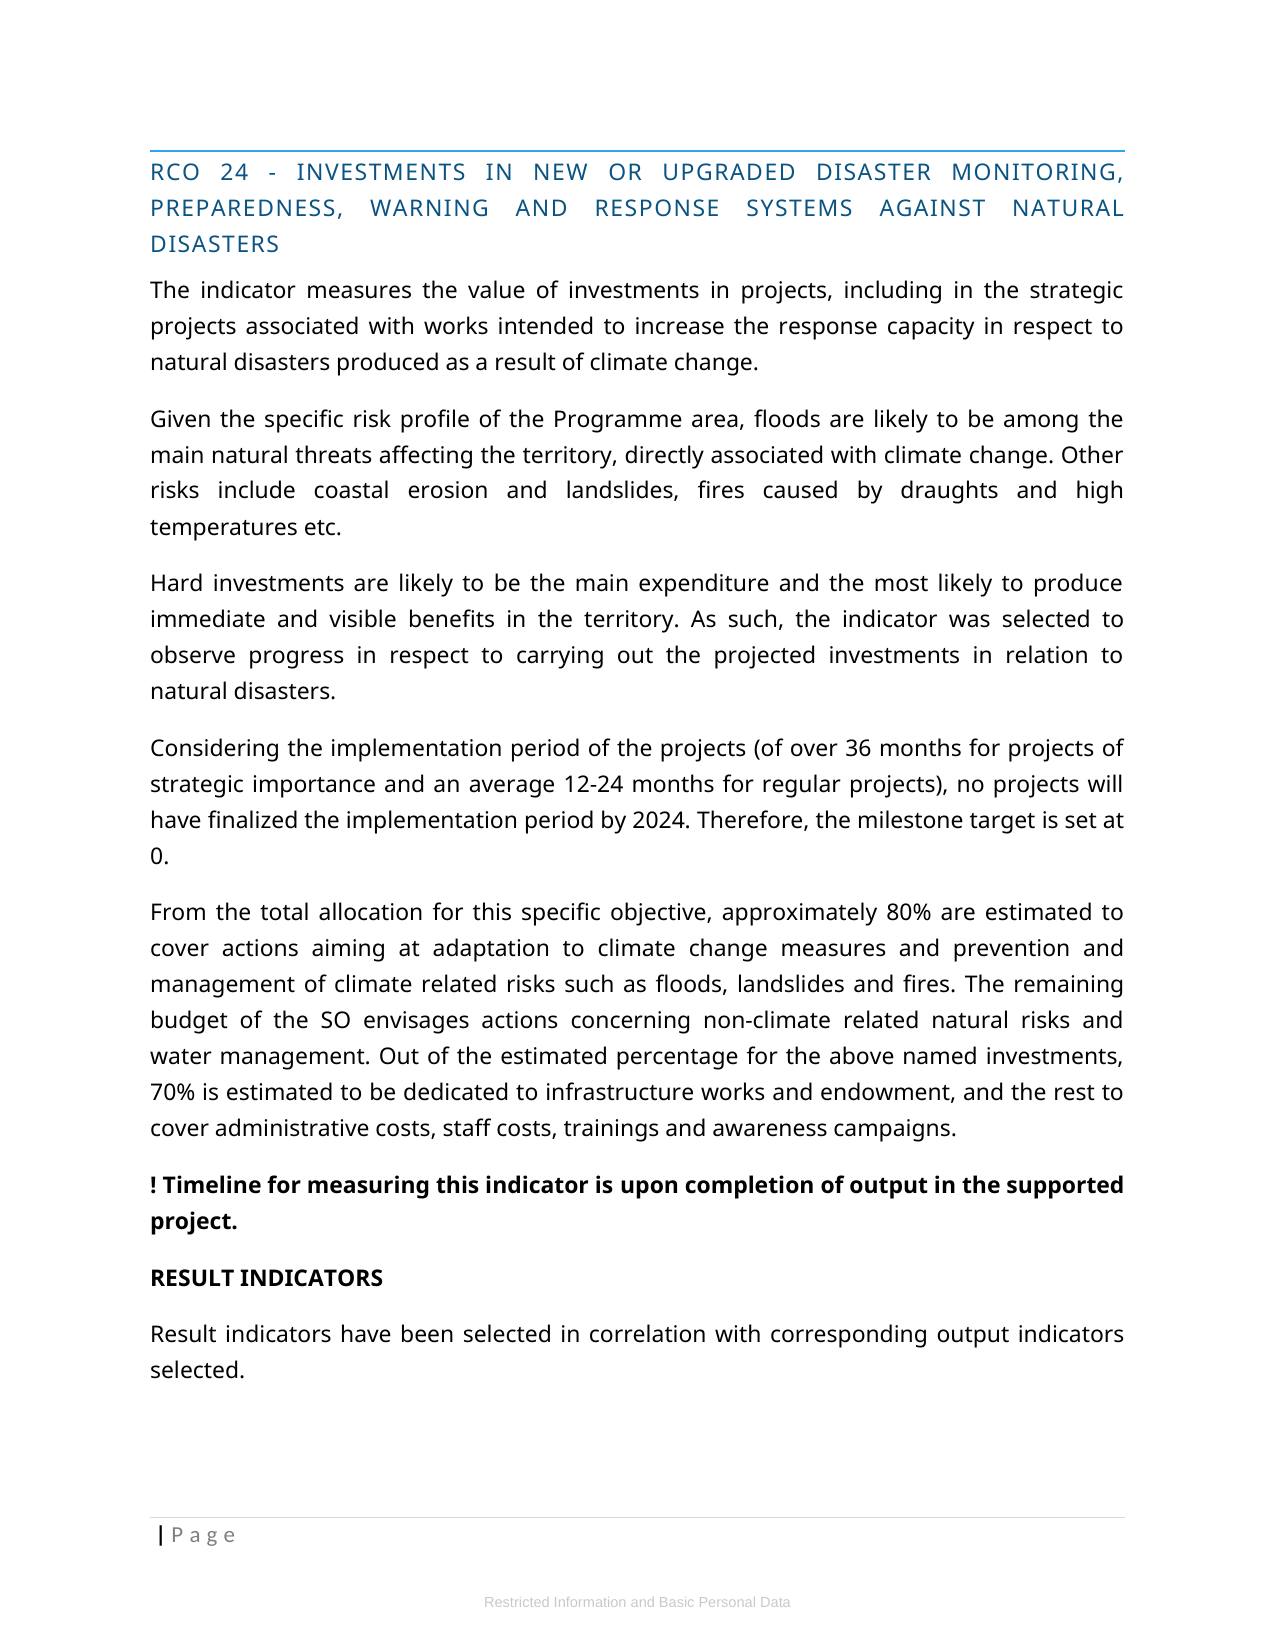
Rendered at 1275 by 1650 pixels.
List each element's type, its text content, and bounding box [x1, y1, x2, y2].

text RESULT INDICATORS [150, 1261, 1125, 1293]
text Result indicators have been selected in correlation with corresponding output indicators selected. [150, 1318, 1125, 1385]
text From the total allocation for this specific objective, approximately 80% are estimated to cover actions aiming at adaptation to climate change measures and prevention and management of climate related risks such as floods, landslides and fires. The remaining budget of the SO envisages actions concerning non-climate related natural risks and water management. Out of the estimated percentage for the above named investments, 70% is estimated to be dedicated to infrastructure works and endowment, and the rest to cover administrative costs, staff costs, trainings and awareness campaigns. [150, 896, 1125, 1143]
text Hard investments are likely to be the main expenditure and the most likely to produce immediate and visible benefits in the territory. As such, the indicator was selected to observe progress in respect to carrying out the projected investments in relation to natural disasters. [150, 567, 1125, 706]
text ! Timeline for measuring this indicator is upon completion of output in the supported project. [150, 1169, 1125, 1236]
text Given the specific risk profile of the Programme area, floods are likely to be among the main natural threats affecting the territory, directly associated with climate change. Other risks include coastal erosion and landslides, fires caused by draughts and high temperatures etc. [150, 403, 1125, 542]
text Considering the implementation period of the projects (of over 36 months for projects of strategic importance and an average 12-24 months for regular projects), no projects will have finalized the implementation period by 2024. Therefore, the milestone target is set at 0. [150, 732, 1125, 871]
text RCO 24 - Investments in new or upgraded disaster monitoring, preparedness, warning and response systems against natural disasters [150, 152, 1125, 259]
text The indicator measures the value of investments in projects, including in the strategic projects associated with works intended to increase the response capacity in respect to natural disasters produced as a result of climate change. [150, 274, 1125, 377]
